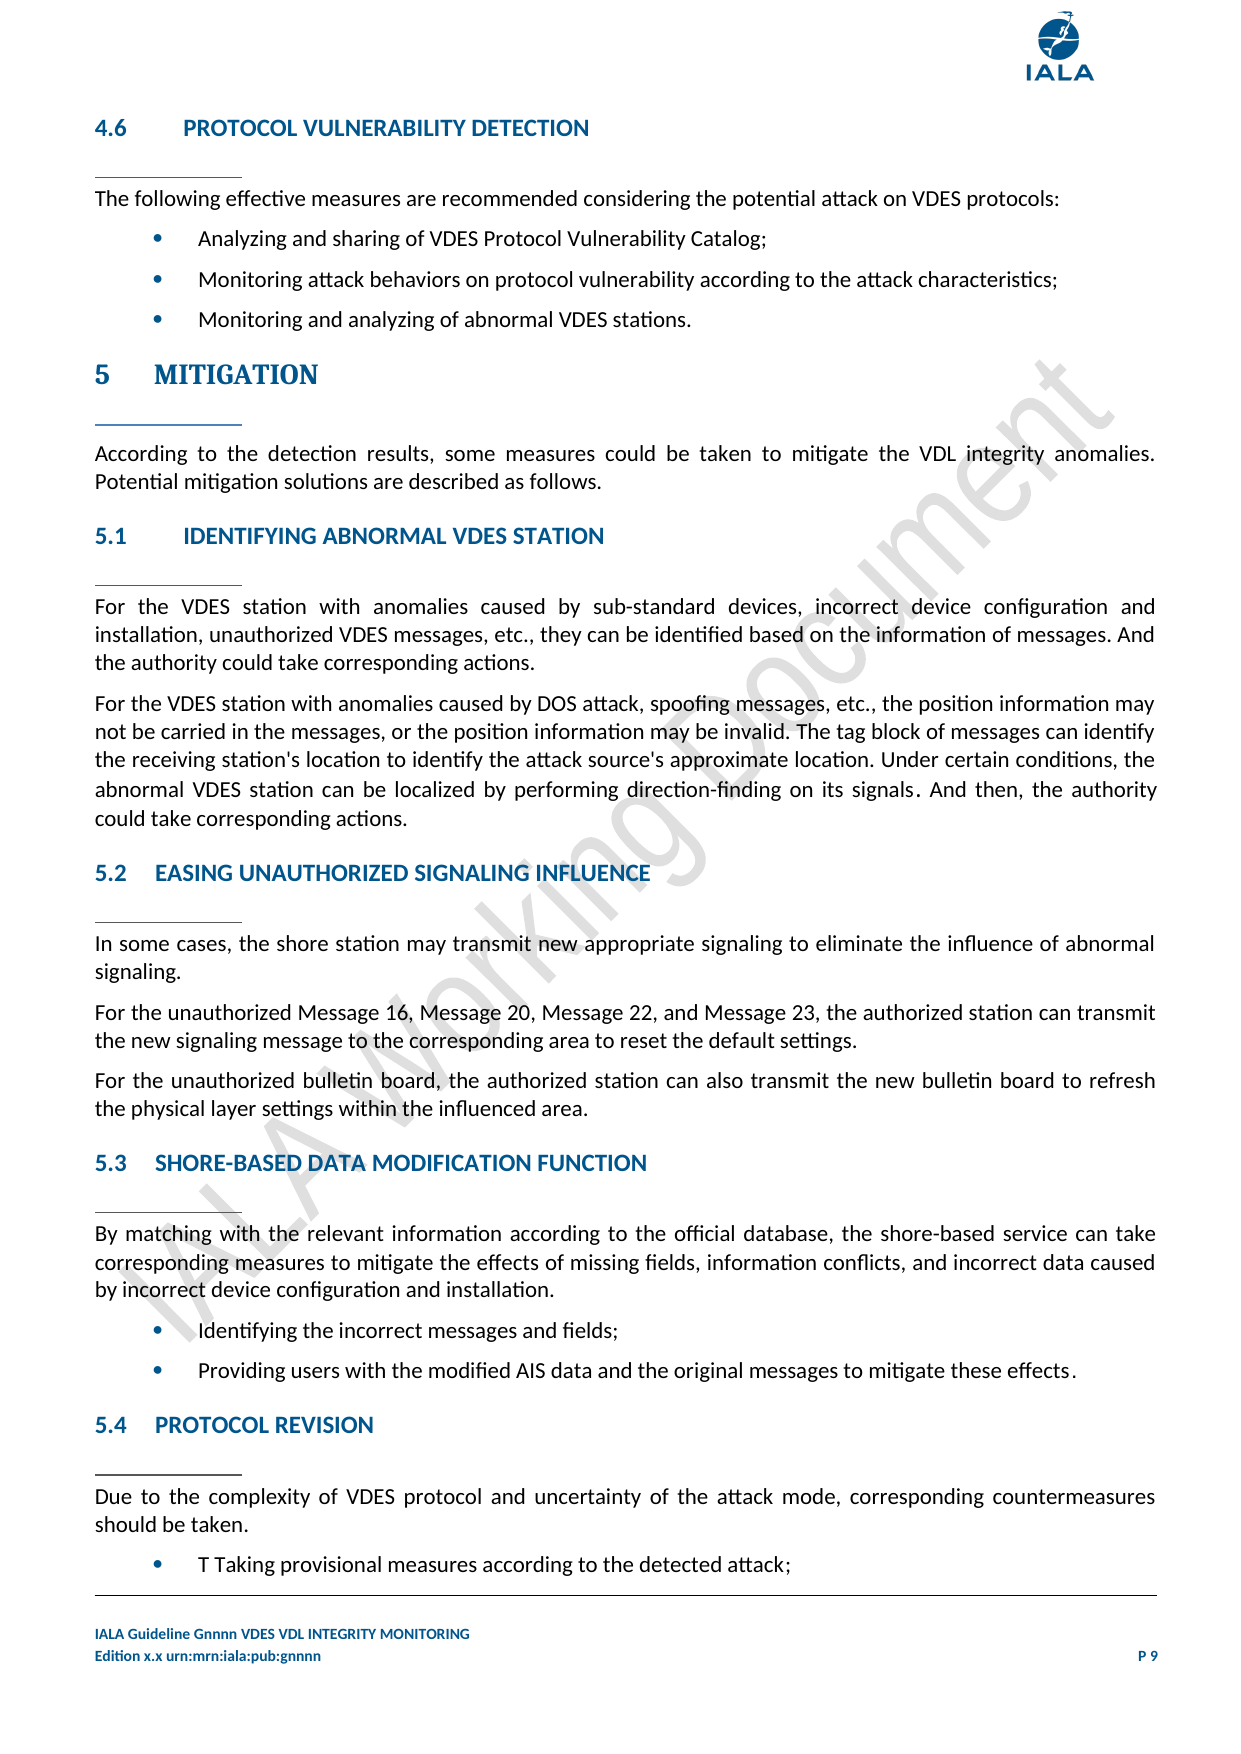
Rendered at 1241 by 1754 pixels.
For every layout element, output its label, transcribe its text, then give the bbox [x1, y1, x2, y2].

list Monitoring and analyzing of abnormal VDES stations. [153, 306, 1157, 333]
list Identifying abnormal VDES station [94, 520, 1084, 551]
list Shore-based data modification function [94, 1147, 1084, 1178]
text In some cases, the shore station may transmit new appropriate signaling to eliminate the influence of abnormal signaling. [94, 929, 1157, 985]
text Due to the complexity of VDES protocol and uncertainty of the attack mode, corresponding countermeasures should be taken. [94, 1482, 1157, 1538]
list Monitoring attack behaviors on protocol vulnerability according to the attack characteristics; [153, 265, 1157, 293]
list Identifying the incorrect messages and fields; [153, 1316, 1157, 1344]
list Analyzing and sharing of VDES Protocol Vulnerability Catalog; [153, 224, 1157, 252]
text For the VDES station with anomalies caused by DOS attack, spoofing messages, etc., the position information may not be carried in the messages, or the position information may be invalid. The tag block of messages can identify the receiving station's location to identify the attack source's approximate location. Under certain conditions, the abnormal VDES station can be localized by performing direction-finding on its signals. And then, the authority could take corresponding actions. [94, 689, 1157, 832]
text The following effective measures are recommended considering the potential attack on VDES protocols: [94, 184, 1157, 212]
text According to the detection results, some measures could be taken to mitigate the VDL integrity anomalies. Potential mitigation solutions are described as follows. [94, 439, 1157, 495]
text For the unauthorized bulletin board, the authorized station can also transmit the new bulletin board to refresh the physical layer settings within the influenced area. [94, 1066, 1157, 1122]
picture [1011, 3, 1106, 96]
text For the VDES station with anomalies caused by sub-standard devices, incorrect device configuration and installation, unauthorized VDES messages, etc., they can be identified based on the information of messages. And the authority could take corresponding actions. [94, 592, 1157, 676]
list Providing users with the modified AIS data and the original messages to mitigate these effects. [153, 1357, 1157, 1385]
list Easing unauthorized signaling influence [94, 857, 1084, 888]
text By matching with the relevant information according to the official database, the shore-based service can take corresponding measures to mitigate the effects of missing fields, information conflicts, and incorrect data caused by incorrect device configuration and installation. [94, 1219, 1157, 1304]
list Protocol revision [94, 1410, 1084, 1440]
text For the unauthorized Message 16, Message 20, Message 22, and Message 23, the authorized station can transmit the new signaling message to the corresponding area to reset the default settings. [94, 998, 1157, 1054]
list Protocol vulnerability detection [94, 112, 1084, 142]
list Mitigation [94, 358, 1157, 392]
list T Taking provisional measures according to the detected attack; [153, 1550, 1157, 1578]
